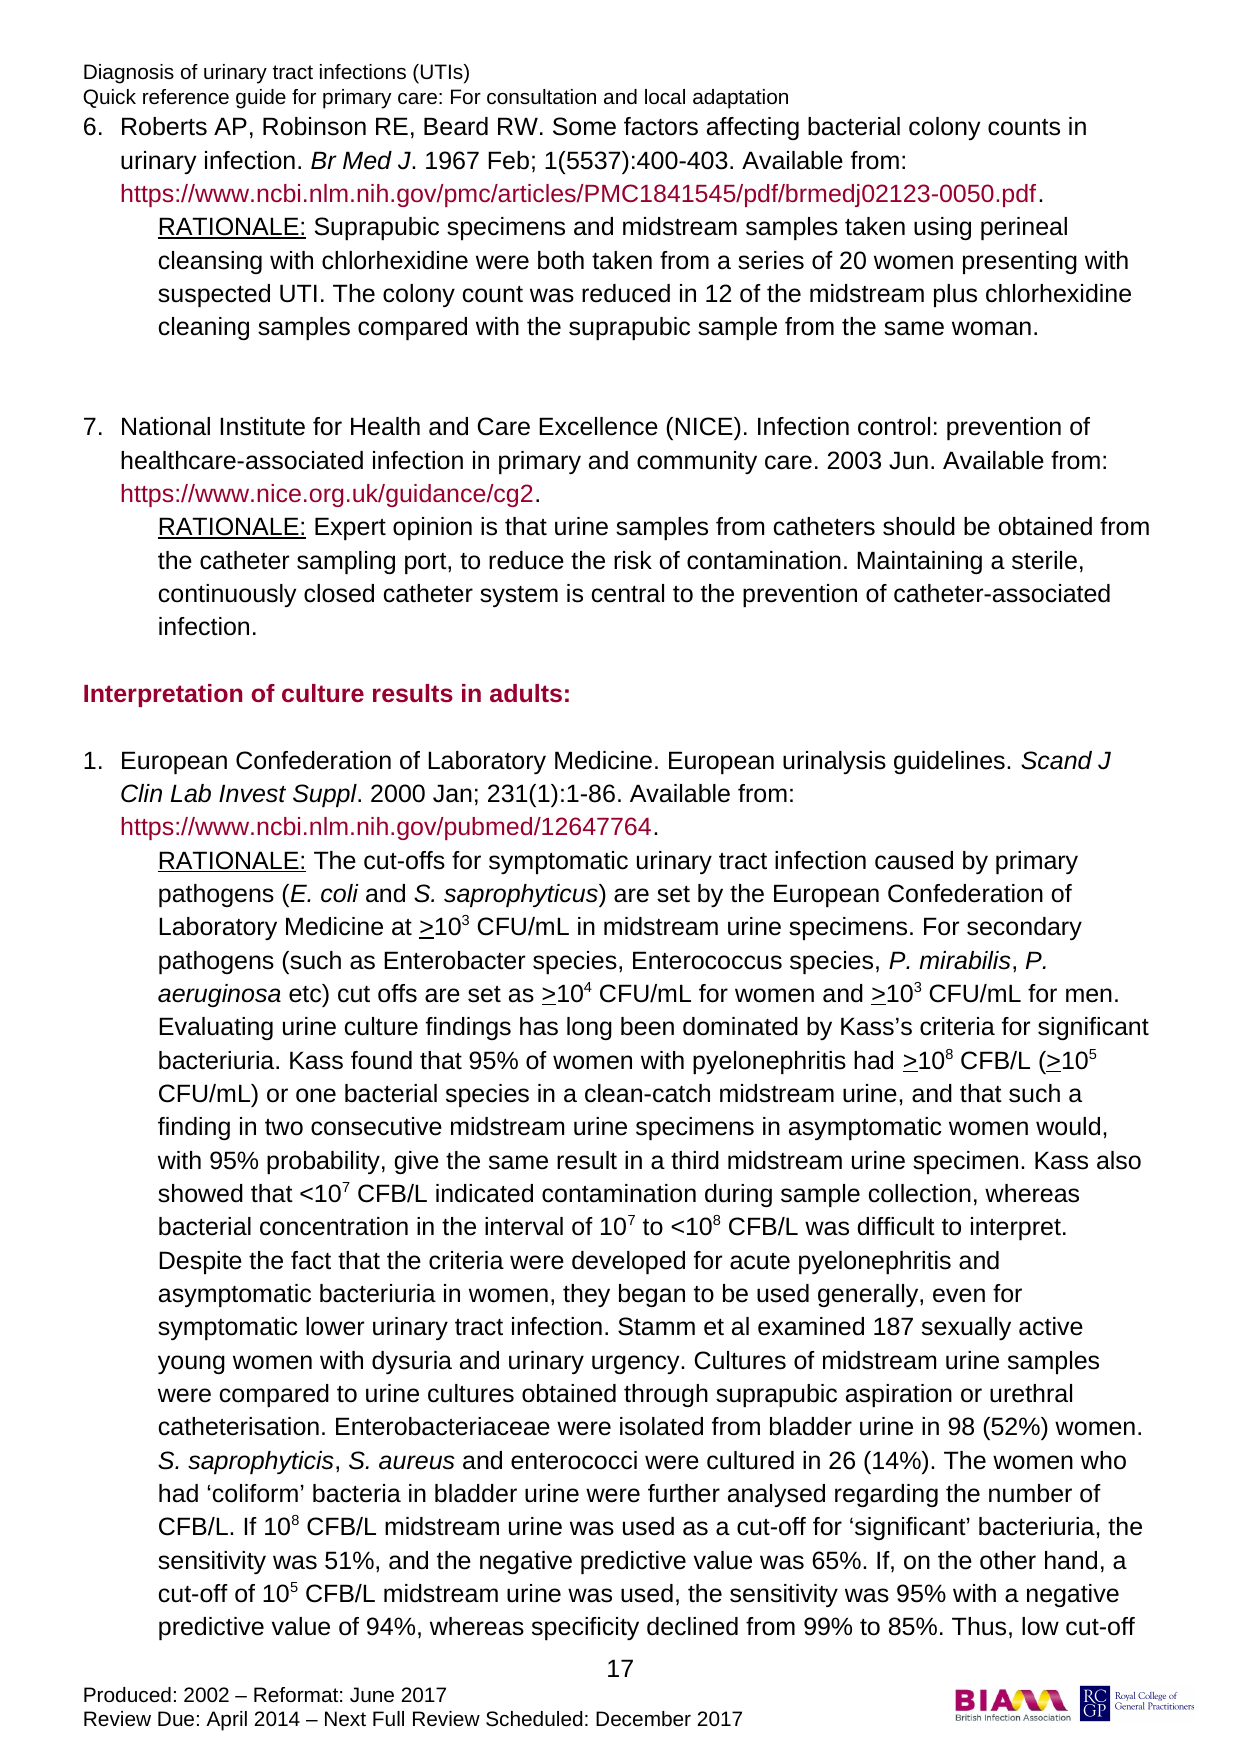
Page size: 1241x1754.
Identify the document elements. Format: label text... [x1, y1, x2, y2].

picture [954, 1688, 1073, 1723]
list RATIONALE: The cut-offs for symptomatic urinary tract infection caused by primary pathogens (E. coli and S. saprophyticus) are set by the European Confederation of Laboratory Medicine at >103 CFU/mL in midstream urine specimens. For secondary pathogens (such as Enterobacter species, Enterococcus species, P. mirabilis, P. aeruginosa etc) cut offs are set as >104 CFU/mL for women and >103 CFU/mL for men. [158, 842, 1157, 1009]
list Roberts AP, Robinson RE, Beard RW. Some factors affecting bacterial colony counts in urinary infection. Br Med J. 1967 Feb; 1(5537):400-403. Available from: https://www.ncbi.nlm.nih.gov/pmc/articles/PMC1841545/pdf/brmedj02123-0050.pdf. [83, 109, 1157, 209]
list National Institute for Health and Care Excellence (NICE). Infection control: prevention of healthcare-associated infection in primary and community care. 2003 Jun. Available from: https://www.nice.org.uk/guidance/cg2. [83, 409, 1157, 509]
picture [1079, 1685, 1195, 1722]
list RATIONALE: Expert opinion is that urine samples from catheters should be obtained from the catheter sampling port, to reduce the risk of contamination. Maintaining a sterile, continuously closed catheter system is central to the prevention of catheter-associated infection. [158, 509, 1157, 642]
list European Confederation of Laboratory Medicine. European urinalysis guidelines. Scand J Clin Lab Invest Suppl. 2000 Jan; 231(1):1-86. Available from: https://www.ncbi.nlm.nih.gov/pubmed/12647764. [83, 742, 1157, 842]
list RATIONALE: Suprapubic specimens and midstream samples taken using perineal cleansing with chlorhexidine were both taken from a series of 20 women presenting with suspected UTI. The colony count was reduced in 12 of the midstream plus chlorhexidine cleaning samples compared with the suprapubic sample from the same woman. [158, 209, 1157, 342]
list Interpretation of culture results in adults: [83, 676, 1157, 709]
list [158, 1009, 1157, 1642]
